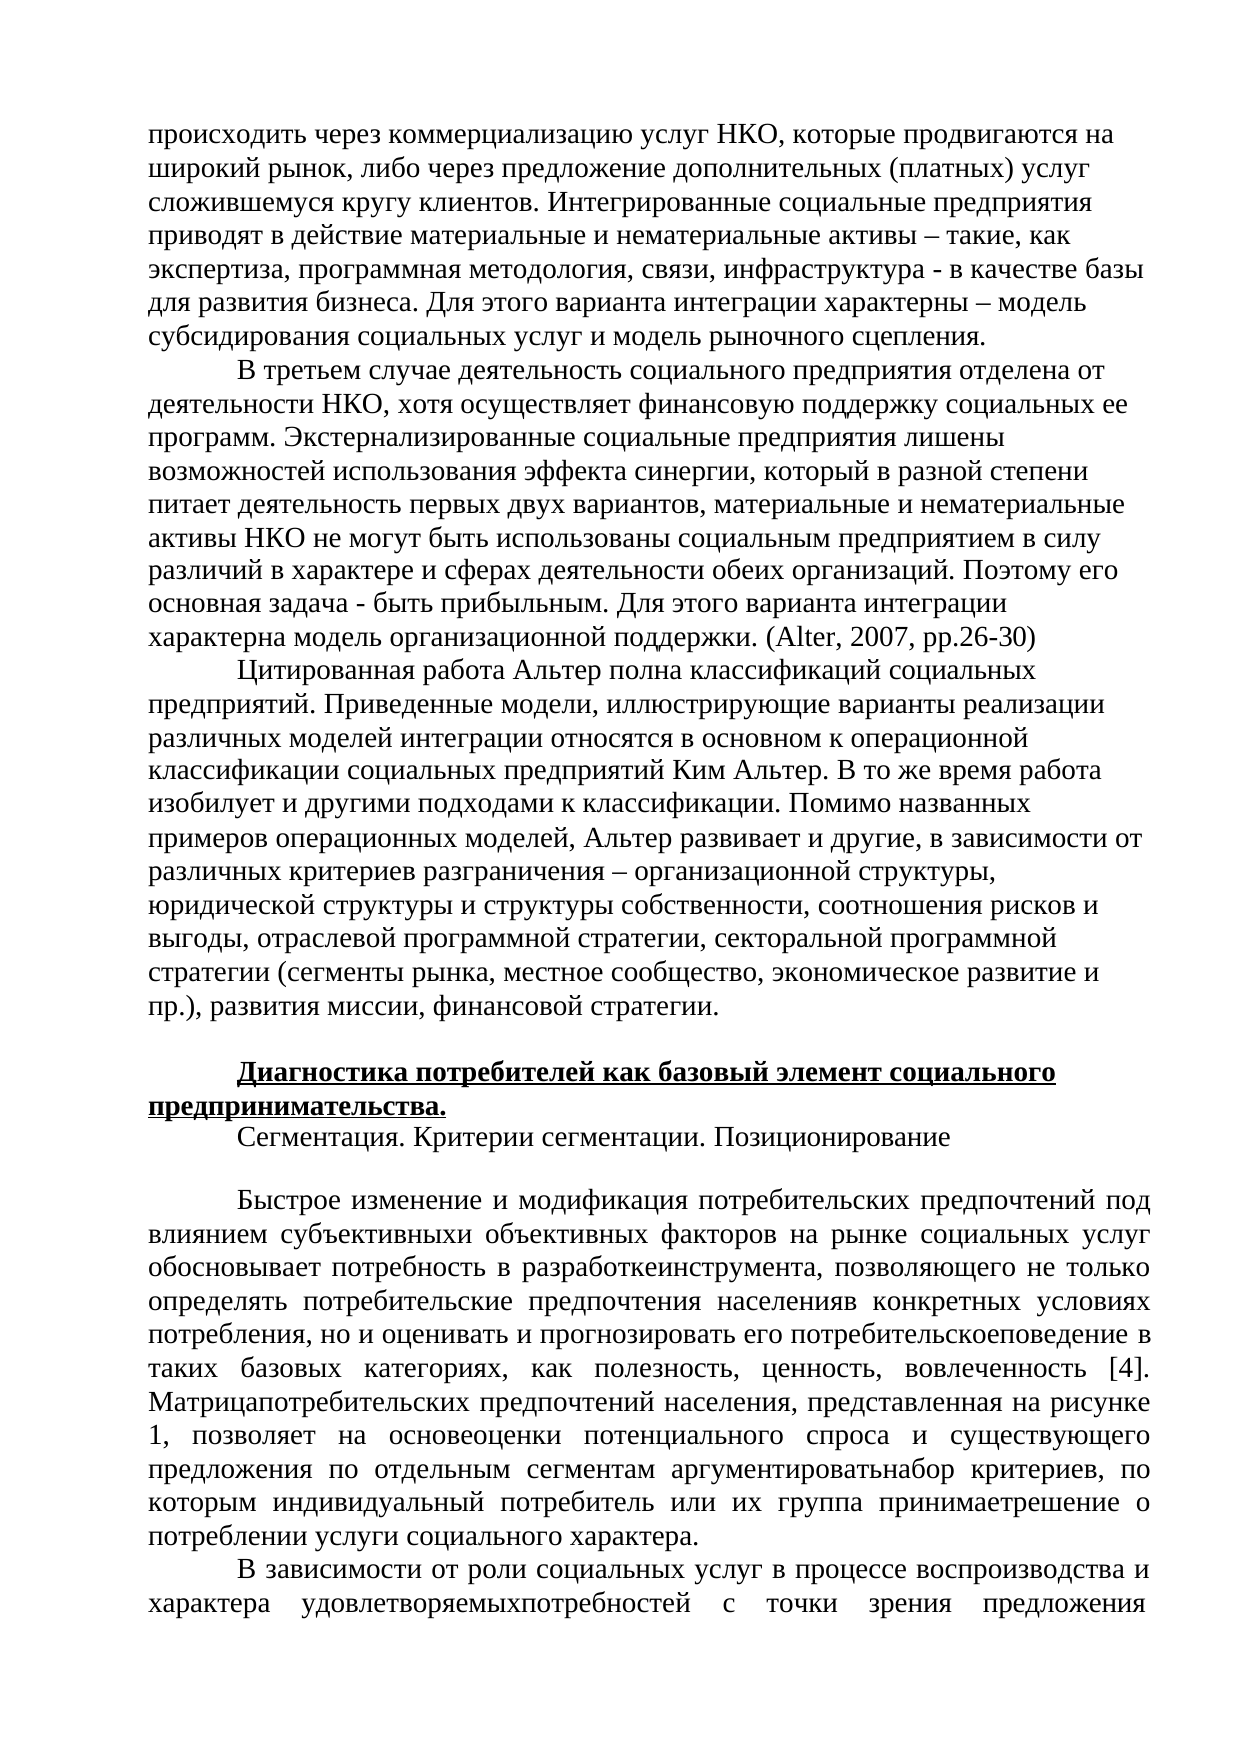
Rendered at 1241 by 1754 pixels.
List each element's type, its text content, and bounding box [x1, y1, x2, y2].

text различий в характере и сферах деятельности обеих организаций. Поэтому его основная задача - быть прибыльным. Для этого варианта интеграции [148, 553, 1192, 619]
text примеров операционных моделей, Альтер развивает и другие, в зависимости от различных критериев разграничения – организационной структуры, [148, 820, 1192, 887]
text классификации социальных предприятий Ким Альтер. В то же время работа изобилует и другими подходами к классификации. Помимо названных [148, 753, 1192, 819]
text Цитированная работа Альтер полна классификаций социальных [237, 653, 1192, 686]
text субсидирования социальных услуг и модель рыночного сцепления. [148, 319, 1192, 352]
text В третьем случае деятельность социального предприятия отделена от деятельности НКО, хотя осуществляет финансовую поддержку социальных ее программ. Экстернализированные социальные предприятия лишены [148, 352, 1192, 453]
text предприятий. Приведенные модели, иллюстрирующие варианты реализации различных моделей интеграции относятся в основном к операционной [148, 686, 1151, 753]
subtitle Диагностика потребителей как базовый элемент социального предпринимательства. [148, 1054, 1192, 1121]
text юридической структуры и структуры собственности, соотношения рисков и выгоды, отраслевой программной стратегии, секторальной программной стратегии (сегменты рынка, местное сообщество, экономическое развитие и пр.), развития миссии, финансовой стратегии. [148, 887, 1141, 1021]
text В зависимости от роли социальных услуг в процессе воспроизводства и характера удовлетворяемыхпотребностей с точки зрения предложения [148, 1551, 1151, 1618]
text происходить через коммерциализацию услуг НКО, которые продвигаются на широкий рынок, либо через предложение дополнительных (платных) услуг сложившемуся кругу клиентов. Интегрированные социальные предприятия приводят в действие материальные и нематериальные активы – такие, как [148, 117, 1192, 251]
text характерна модель организационной поддержки. (Alter, 2007, pp.26-30) [148, 619, 1192, 653]
text Сегментация. Критерии сегментации. Позиционирование [237, 1121, 1192, 1153]
text экспертиза, программная методология, связи, инфраструктура - в качестве базы для развития бизнеса. Для этого варианта интеграции характерны – модель [148, 251, 1152, 318]
text Быстрое изменение и модификация потребительских предпочтений под влиянием субъективныхи объективных факторов на рынке социальных услуг обосновывает потребность в разработкеинструмента, позволяющего не только определять потребительские предпочтения населенияв конкретных условиях потребления, но и оценивать и прогнозировать его потребительскоеповедение в таких базовых категориях, как полезность, ценность, вовлеченность [4]. Матрицапотребительских предпочтений населения, представленная на рисунке 1, позволяет на основеоценки потенциального спроса и существующего предложения по отдельным сегментам аргументироватьнабор критериев, по которым индивидуальный потребитель или их группа принимаетрешение о потреблении услуги социального характера. [148, 1182, 1151, 1551]
text возможностей использования эффекта синергии, который в разной степени питает деятельность первых двух вариантов, материальные и нематериальные активы НКО не могут быть использованы социальным предприятием в силу [148, 453, 1152, 553]
